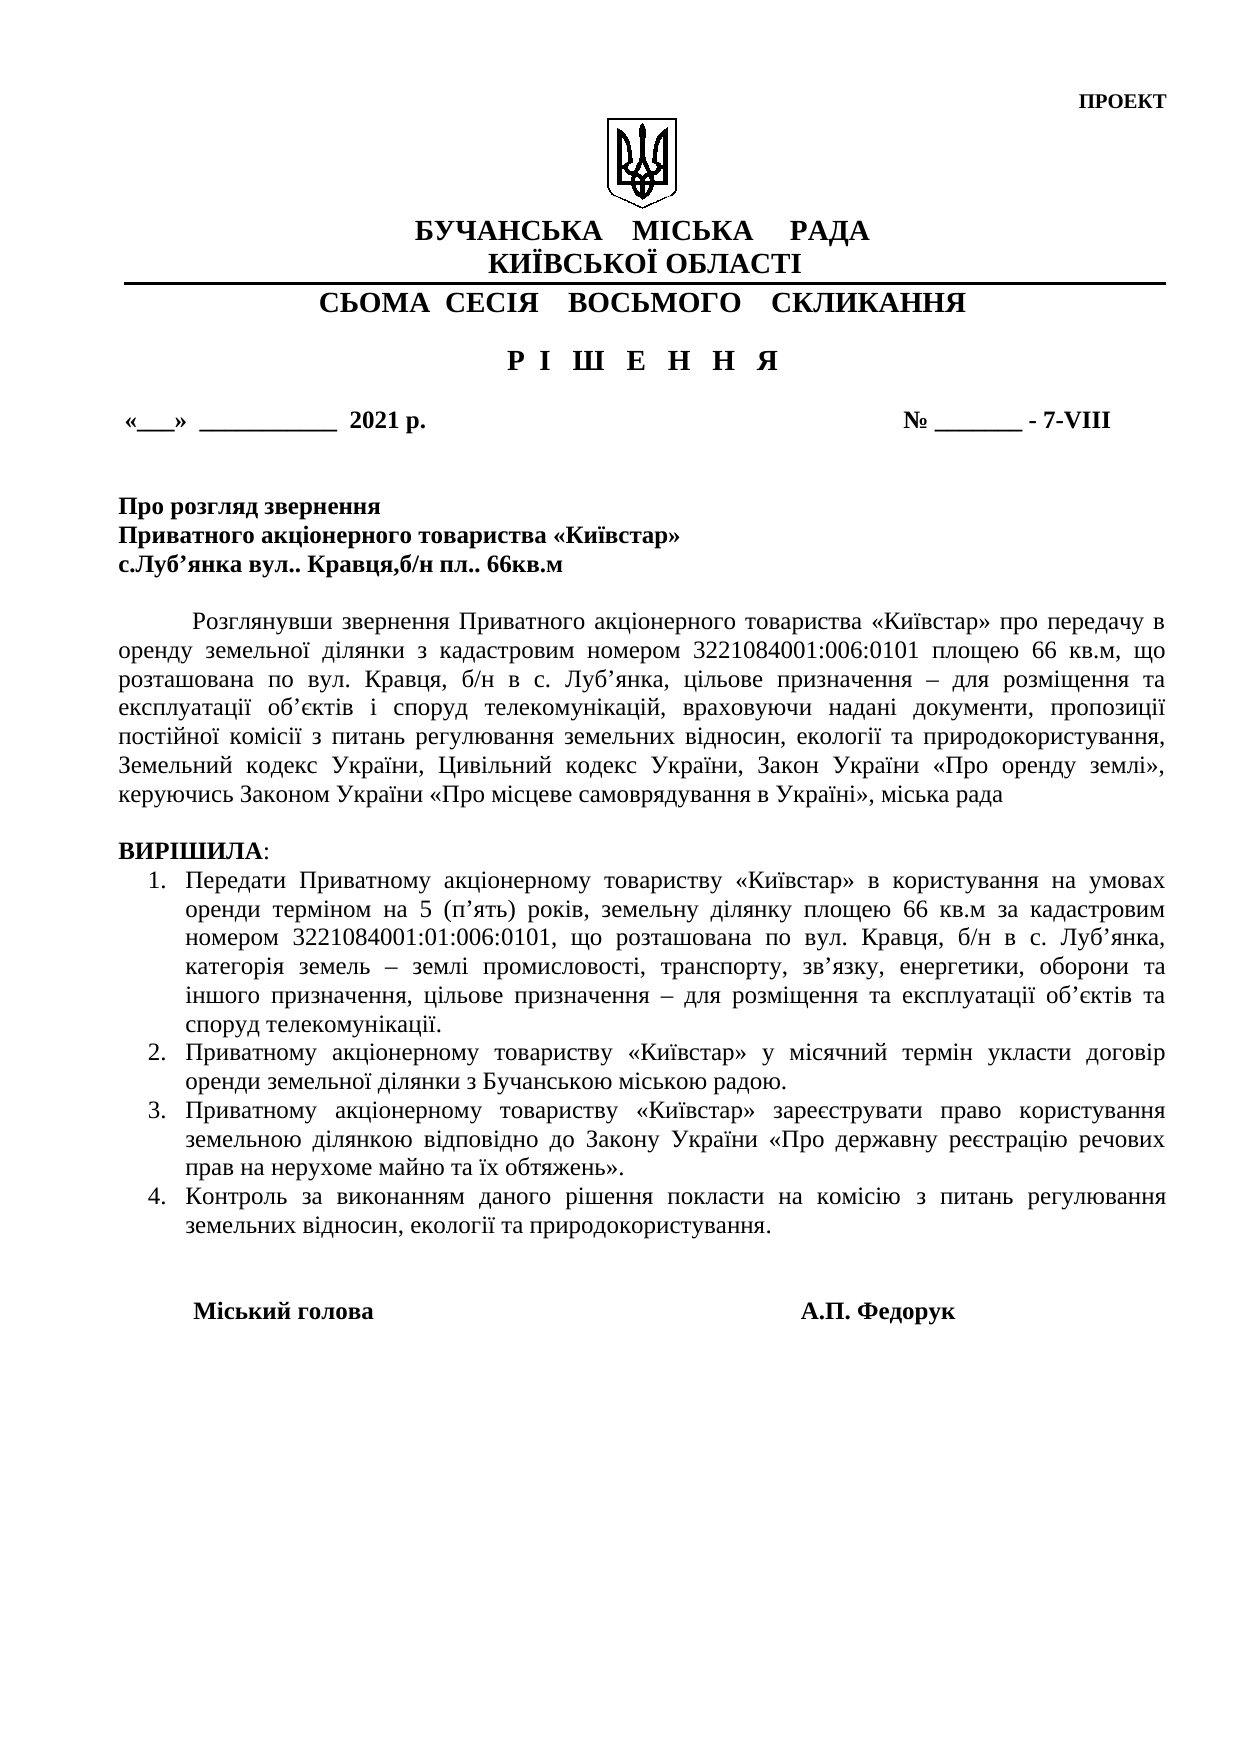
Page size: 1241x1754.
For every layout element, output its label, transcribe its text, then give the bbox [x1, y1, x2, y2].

text Про розгляд звернення [118, 491, 1166, 520]
subtitle «___» ___________ 2021 р. № _______ - 7-VIIІ [118, 405, 1166, 434]
list Передати Приватному акціонерному товариству «Київстар» в користування на умовах оренди терміном на 5 (п’ять) років, земельну ділянку площею 66 кв.м за кадастровим номером 3221084001:01:006:0101, що розташована по вул. Кравця, б/н в с. Луб’янка, категорія земель – землі промисловості, транспорту, зв’язку, енергетики, оборони та іншого призначення, цільове призначення – для розміщення та експлуатації об’єктів та споруд телекомунікації. [148, 865, 1166, 1037]
text Розглянувши звернення Приватного акціонерного товариства «Київстар» про передачу в оренду земельної ділянки з кадастровим номером 3221084001:006:0101 площею 66 кв.м, що розташована по вул. Кравця, б/н в с. Луб’янка, цільове призначення – для розміщення та експлуатації об’єктів і споруд телекомунікацій, враховуючи надані документи, пропозиції постійної комісії з питань регулювання земельних відносин, екології та природокористування, Земельний кодекс України, Цивільний кодекс України, Закон України «Про оренду землі», керуючись Законом України «Про місцеве самоврядування в Україні», міська рада [118, 606, 1166, 807]
subtitle Р І Ш Е Н Н Я [118, 343, 1166, 376]
subtitle Міський голова А.П. Федорук [118, 1296, 1166, 1325]
text БУЧАНСЬКА МІСЬКА РАДА [118, 213, 1166, 246]
text с.Луб’янка вул.. Кравця,б/н пл.. 66кв.м [118, 549, 1166, 577]
subtitle ПРОЕКТ [118, 89, 1166, 113]
text СЬОМА СЕСІЯ ВОСЬМОГО СКЛИКАННЯ [118, 285, 1166, 318]
list Контроль за виконанням даного рішення покласти на комісію з питань регулювання земельних відносин, екології та природокористування. [148, 1181, 1166, 1239]
list Приватному акціонерному товариству «Київстар» зареєструвати право користування земельною ділянкою відповідно до Закону України «Про державну реєстрацію речових прав на нерухоме майно та їх обтяжень». [148, 1095, 1166, 1181]
text Приватного акціонерного товариства «Київстар» [118, 520, 1166, 549]
list Приватному акціонерному товариству «Київстар» у місячний термін укласти договір оренди земельної ділянки з Бучанською міською радою. [148, 1037, 1166, 1095]
text ВИРІШИЛА: [118, 836, 1166, 865]
subtitle КИЇВСЬКОЇ ОБЛАСТІ [123, 246, 1166, 285]
